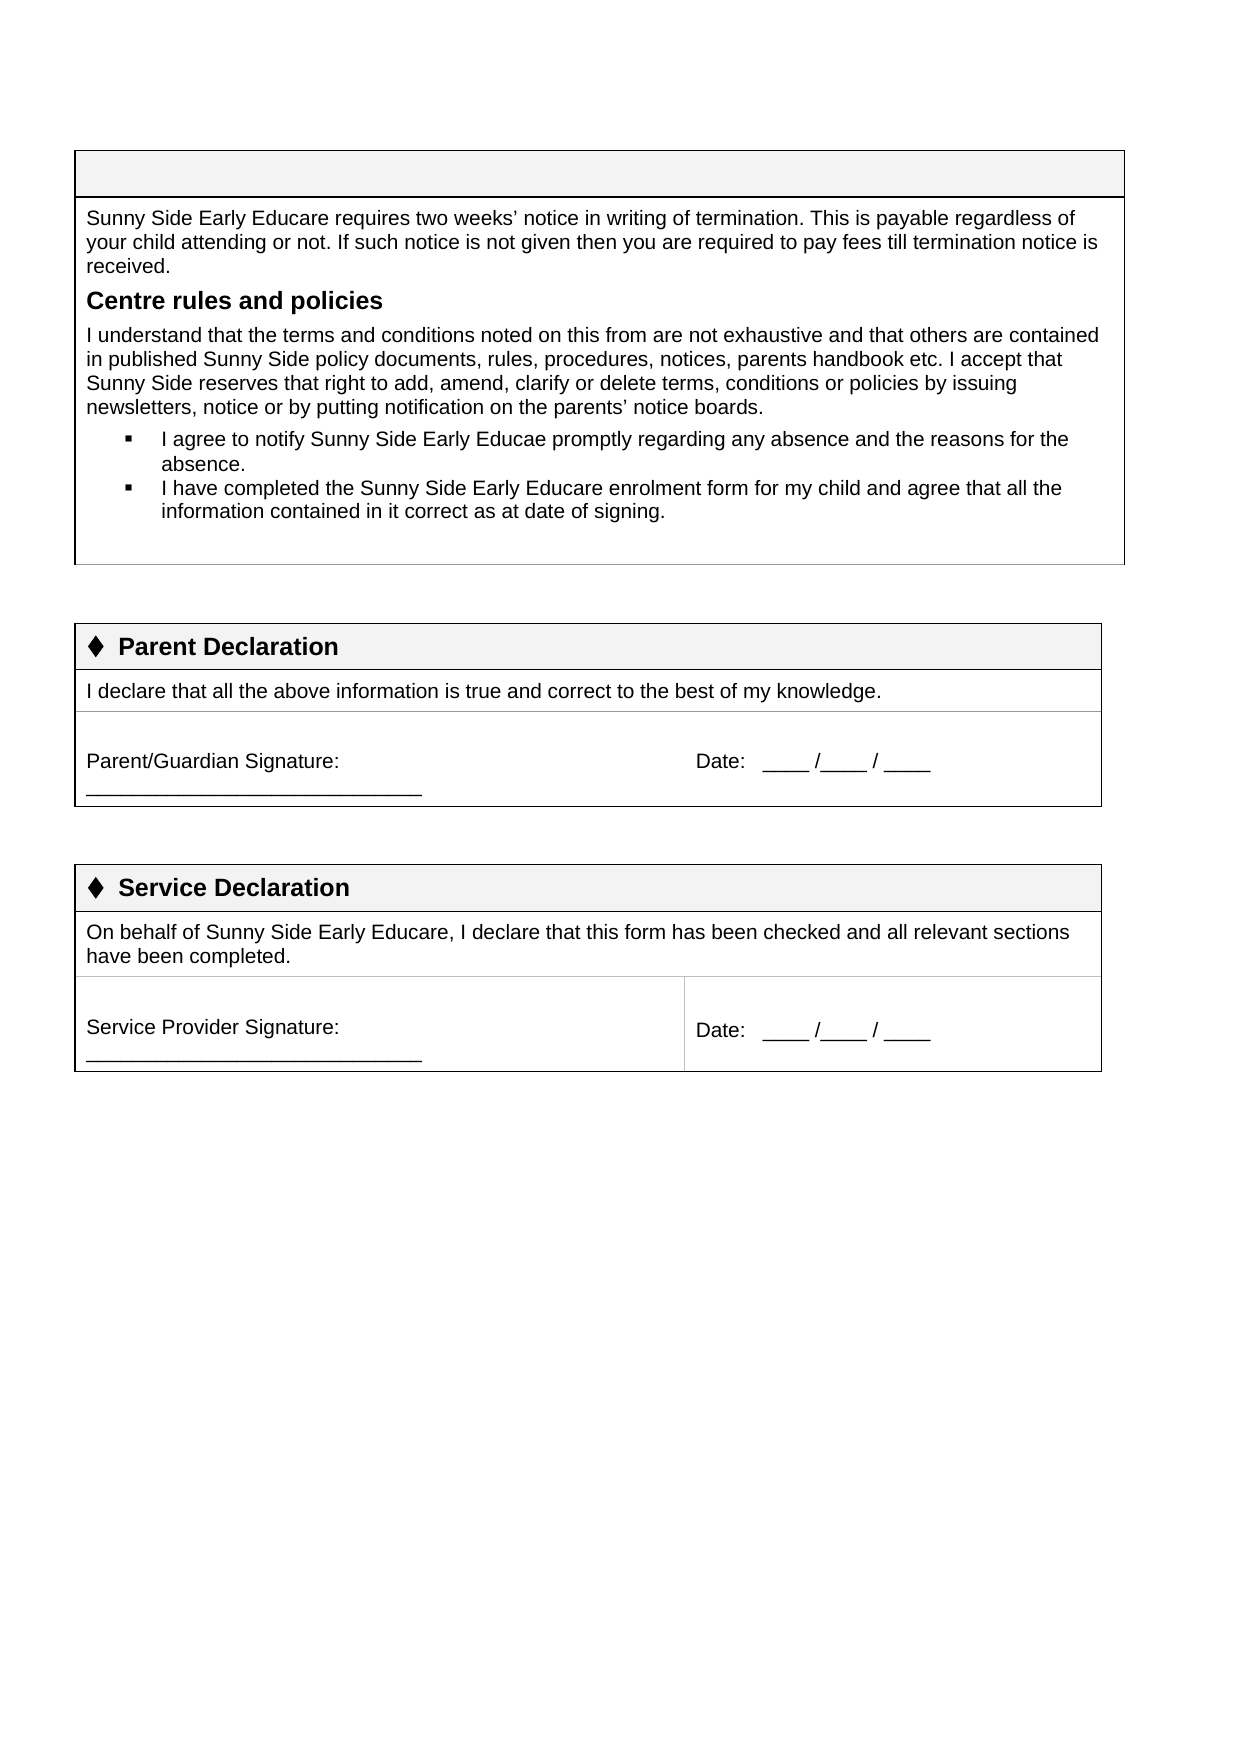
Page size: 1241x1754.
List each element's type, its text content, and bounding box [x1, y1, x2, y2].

table_header Service Declaration [76, 865, 1101, 911]
table_cell Parent/Guardian Signature: _____________________________ [76, 712, 684, 806]
table_cell Service Provider Signature: _____________________________ [76, 977, 684, 1071]
table_header Parent Declaration [76, 624, 1101, 669]
table_cell Date: ____ /____ / ____ [684, 712, 1101, 806]
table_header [76, 151, 1124, 196]
table_cell Date: ____ /____ / ____ [685, 977, 1101, 1071]
table_cell Sunny Side Early Educare requires two weeks’ notice in writing of termination. This is payable regardless of your child attending or not. If such notice is not given then you are required to pay fees till termination notice is received. Centre rules and policies I understand that the terms and conditions noted on this from are not exhaustive and that others are contained in published Sunny Side policy documents, rules, procedures, notices, parents handbook etc. I accept that Sunny Side reserves that right to add, amend, clarify or delete terms, conditions or policies by issuing newsletters, notice or by putting notification on the parents’ notice boards. I agree to notify Sunny Side Early Educae promptly regarding any absence and the reasons for the absence. I have completed the Sunny Side Early Educare enrolment form for my child and agree that all the information contained in it correct as at date of signing. [76, 198, 1124, 564]
table_cell I declare that all the above information is true and correct to the best of my knowledge. [76, 670, 1101, 711]
table_cell On behalf of Sunny Side Early Educare, I declare that this form has been checked and all relevant sections have been completed. [76, 912, 1101, 976]
